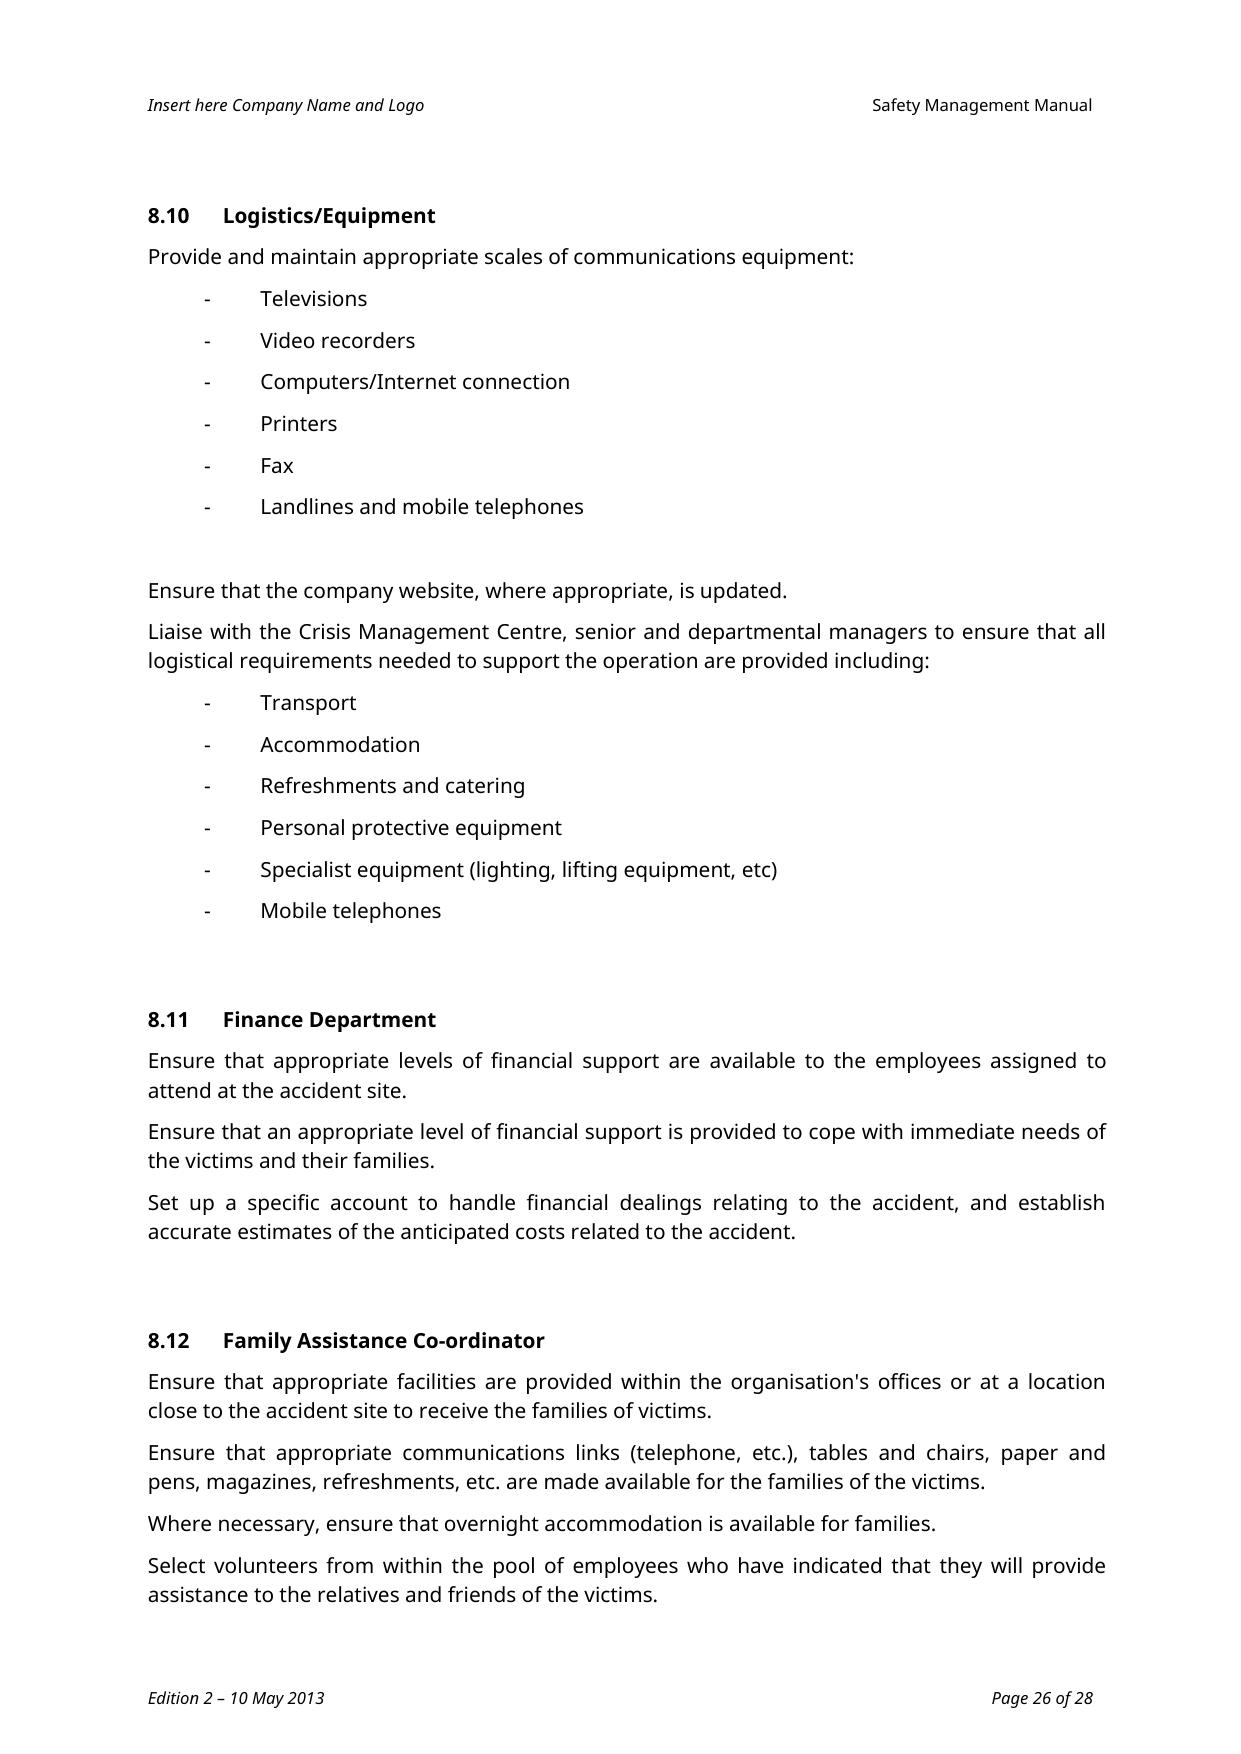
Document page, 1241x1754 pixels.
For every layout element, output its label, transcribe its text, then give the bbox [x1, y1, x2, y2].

list Televisions [204, 283, 1107, 312]
text Set up a specific account to handle financial dealings relating to the accident, and establish accurate estimates of the anticipated costs related to the accident. [148, 1187, 1107, 1246]
text Ensure that the company website, where appropriate, is updated. [148, 575, 1107, 604]
list Landlines and mobile telephones [204, 492, 1107, 521]
text 8.12 Family Assistance Co-ordinator [148, 1325, 1107, 1354]
text 8.11 Finance Department [148, 1004, 1107, 1033]
list Fax [204, 450, 1107, 479]
list Transport [204, 687, 1107, 717]
text Ensure that appropriate facilities are provided within the organisation's offices or at a location close to the accident site to receive the families of victims. [148, 1367, 1107, 1425]
list Mobile telephones [204, 896, 1107, 925]
list Printers [204, 408, 1107, 437]
list Video recorders [204, 325, 1107, 354]
text Liaise with the Crisis Management Centre, senior and departmental managers to ensure that all logistical requirements needed to support the operation are provided including: [148, 617, 1107, 675]
text 8.10 Logistics/Equipment [148, 200, 1107, 229]
text Select volunteers from within the pool of employees who have indicated that they will provide assistance to the relatives and friends of the victims. [148, 1550, 1107, 1608]
list Computers/Internet connection [204, 367, 1107, 396]
text Ensure that an appropriate level of financial support is provided to cope with immediate needs of the victims and their families. [148, 1117, 1107, 1175]
list Specialist equipment (lighting, lifting equipment, etc) [204, 854, 1107, 883]
list Accommodation [204, 729, 1107, 758]
list Personal protective equipment [204, 812, 1107, 842]
text Ensure that appropriate communications links (telephone, etc.), tables and chairs, paper and pens, magazines, refreshments, etc. are made available for the families of the victims. [148, 1437, 1107, 1496]
text Where necessary, ensure that overnight accommodation is available for families. [148, 1508, 1107, 1537]
text Provide and maintain appropriate scales of communications equipment: [148, 242, 1107, 271]
list Refreshments and catering [204, 771, 1107, 800]
text Ensure that appropriate levels of financial support are available to the employees assigned to attend at the accident site. [148, 1046, 1107, 1104]
